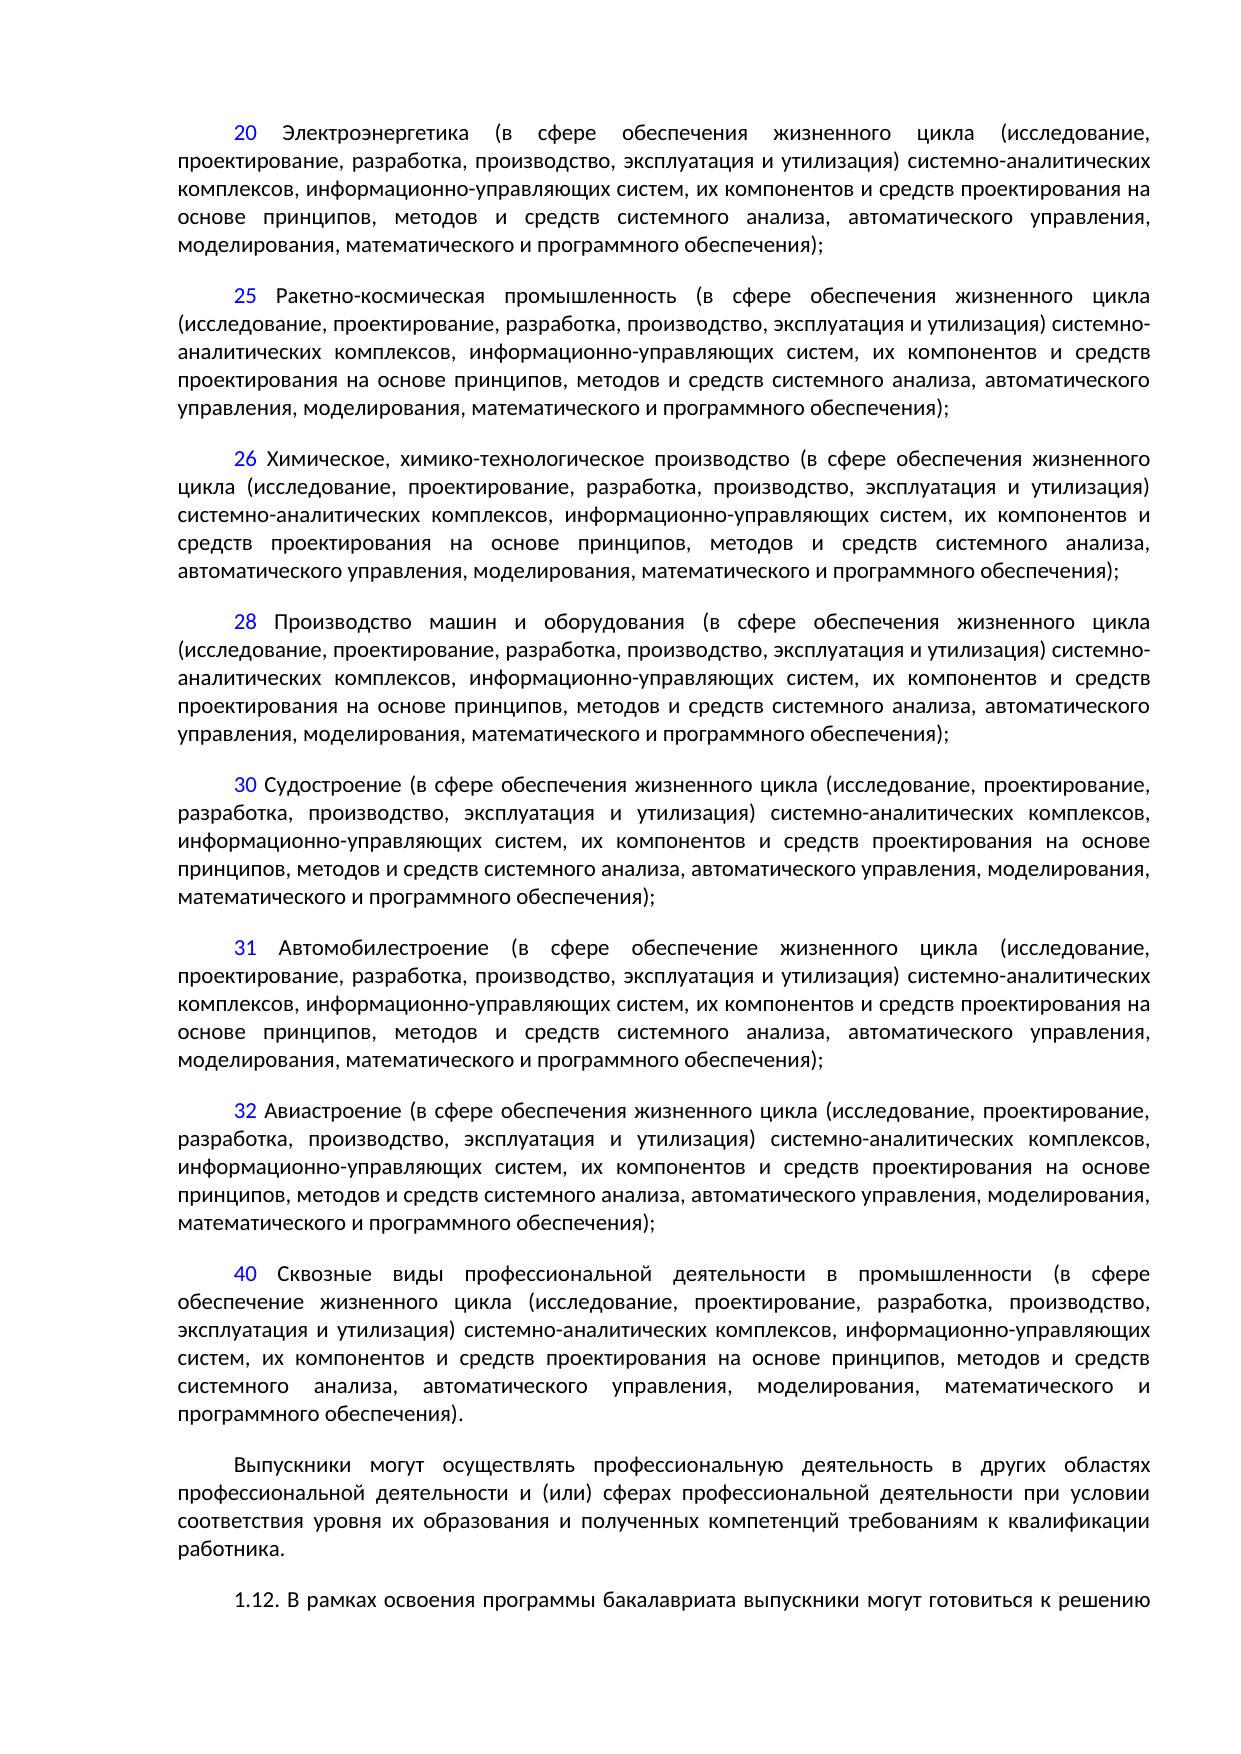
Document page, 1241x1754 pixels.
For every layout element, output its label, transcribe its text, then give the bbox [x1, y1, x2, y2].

text 32 Авиастроение (в сфере обеспечения жизненного цикла (исследование, проектирование, разработка, производство, эксплуатация и утилизация) системно-аналитических комплексов, информационно-управляющих систем, их компонентов и средств проектирования на основе принципов, методов и средств системного анализа, автоматического управления, моделирования, математического и программного обеспечения); [177, 1096, 1152, 1236]
text 40 Сквозные виды профессиональной деятельности в промышленности (в сфере обеспечение жизненного цикла (исследование, проектирование, разработка, производство, эксплуатация и утилизация) системно-аналитических комплексов, информационно-управляющих систем, их компонентов и средств проектирования на основе принципов, методов и средств системного анализа, автоматического управления, моделирования, математического и программного обеспечения). [177, 1259, 1152, 1427]
text 28 Производство машин и оборудования (в сфере обеспечения жизненного цикла (исследование, проектирование, разработка, производство, эксплуатация и утилизация) системно-аналитических комплексов, информационно-управляющих систем, их компонентов и средств проектирования на основе принципов, методов и средств системного анализа, автоматического управления, моделирования, математического и программного обеспечения); [177, 607, 1152, 747]
text 26 Химическое, химико-технологическое производство (в сфере обеспечения жизненного цикла (исследование, проектирование, разработка, производство, эксплуатация и утилизация) системно-аналитических комплексов, информационно-управляющих систем, их компонентов и средств проектирования на основе принципов, методов и средств системного анализа, автоматического управления, моделирования, математического и программного обеспечения); [177, 444, 1152, 584]
text Выпускники могут осуществлять профессиональную деятельность в других областях профессиональной деятельности и (или) сферах профессиональной деятельности при условии соответствия уровня их образования и полученных компетенций требованиям к квалификации работника. [177, 1450, 1152, 1562]
text 30 Судостроение (в сфере обеспечения жизненного цикла (исследование, проектирование, разработка, производство, эксплуатация и утилизация) системно-аналитических комплексов, информационно-управляющих систем, их компонентов и средств проектирования на основе принципов, методов и средств системного анализа, автоматического управления, моделирования, математического и программного обеспечения); [177, 770, 1152, 910]
text 20 Электроэнергетика (в сфере обеспечения жизненного цикла (исследование, проектирование, разработка, производство, эксплуатация и утилизация) системно-аналитических комплексов, информационно-управляющих систем, их компонентов и средств проектирования на основе принципов, методов и средств системного анализа, автоматического управления, моделирования, математического и программного обеспечения); [177, 118, 1152, 258]
text 25 Ракетно-космическая промышленность (в сфере обеспечения жизненного цикла (исследование, проектирование, разработка, производство, эксплуатация и утилизация) системно-аналитических комплексов, информационно-управляющих систем, их компонентов и средств проектирования на основе принципов, методов и средств системного анализа, автоматического управления, моделирования, математического и программного обеспечения); [177, 281, 1152, 421]
text 31 Автомобилестроение (в сфере обеспечение жизненного цикла (исследование, проектирование, разработка, производство, эксплуатация и утилизация) системно-аналитических комплексов, информационно-управляющих систем, их компонентов и средств проектирования на основе принципов, методов и средств системного анализа, автоматического управления, моделирования, математического и программного обеспечения); [177, 933, 1152, 1073]
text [177, 1585, 1152, 1613]
